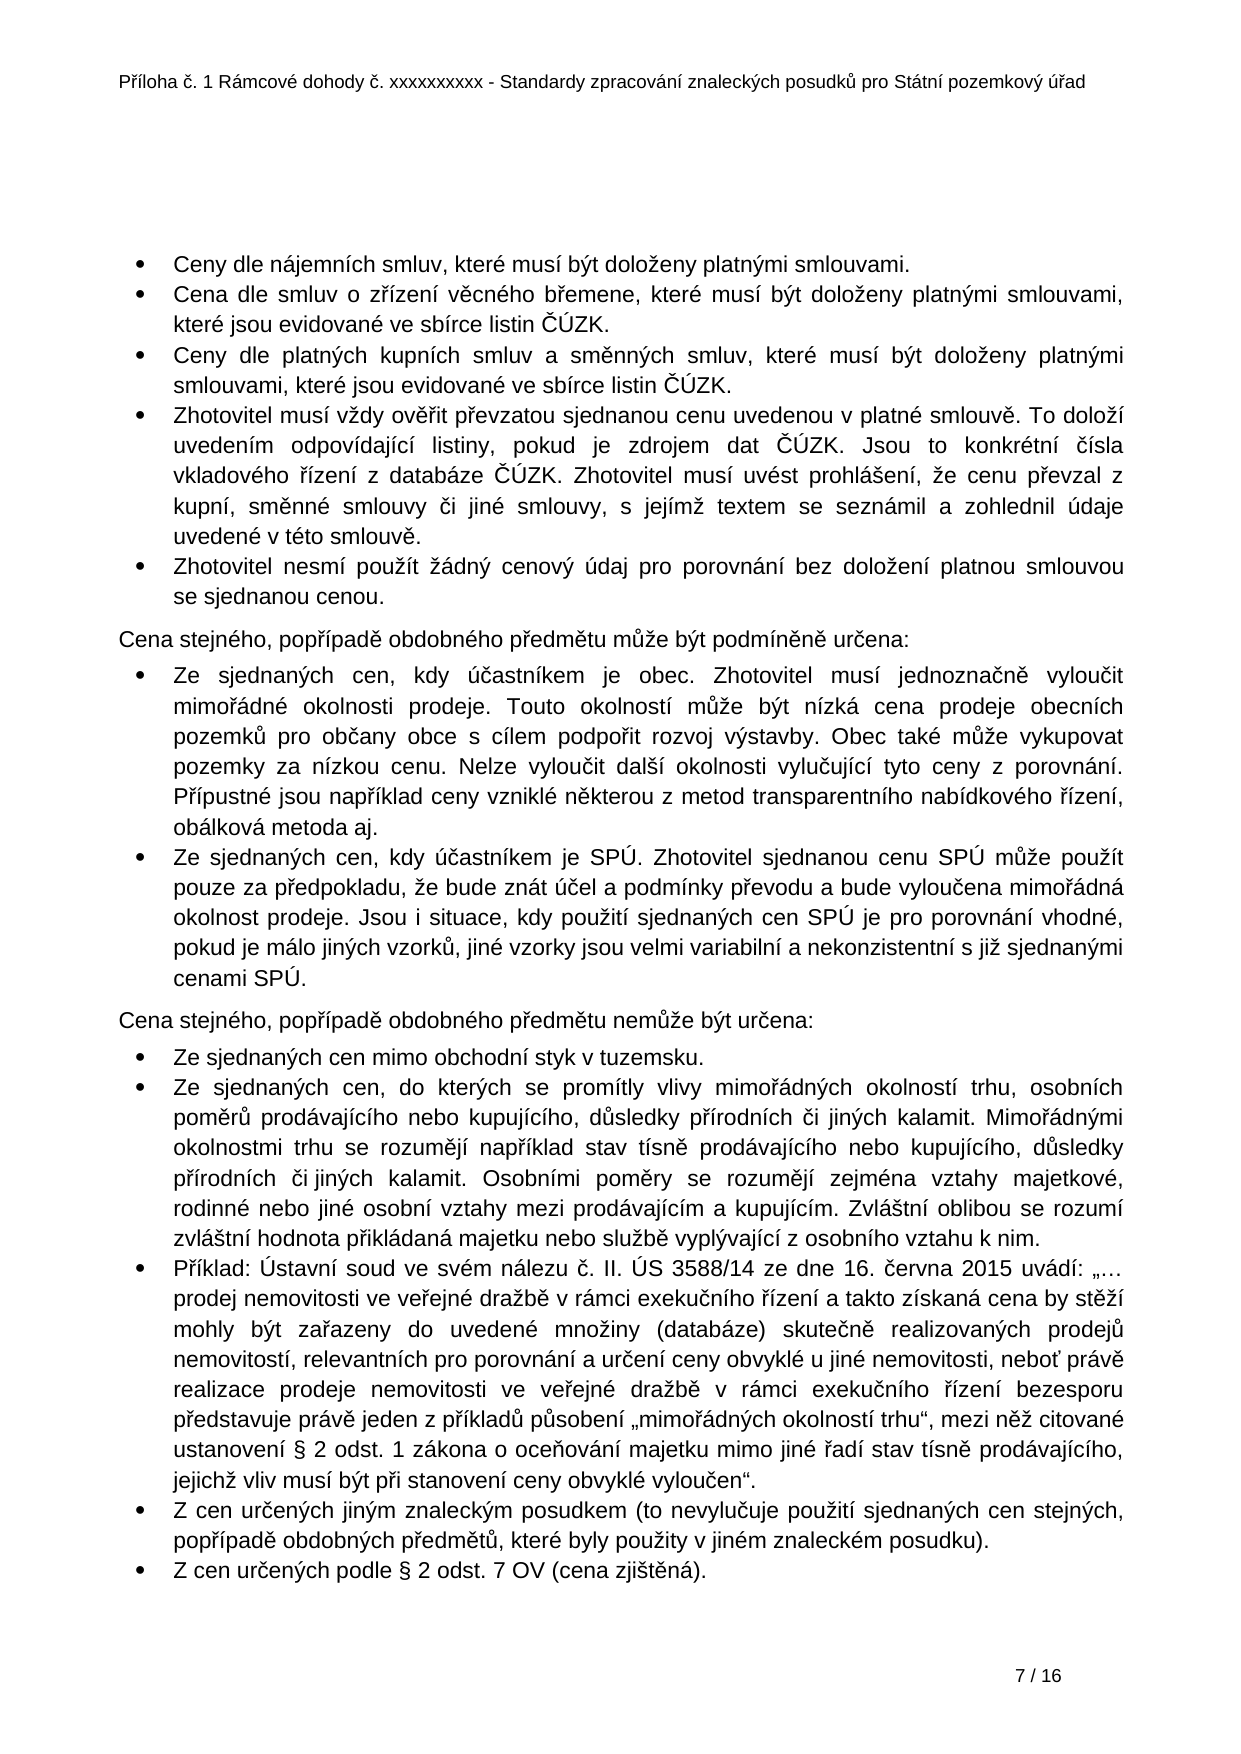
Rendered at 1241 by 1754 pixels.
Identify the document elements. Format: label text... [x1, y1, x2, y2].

list Ze sjednaných cen, do kterých se promítly vlivy mimořádných okolností trhu, osobních poměrů prodávajícího nebo kupujícího, důsledky přírodních či jiných kalamit. Mimořádnými okolnostmi trhu se rozumějí například stav tísně prodávajícího nebo kupujícího, důsledky přírodních či jiných kalamit. Osobními poměry se rozumějí zejména vztahy majetkové, rodinné nebo jiné osobní vztahy mezi prodávajícím a kupujícím. Zvláštní oblibou se rozumí zvláštní hodnota přikládaná majetku nebo službě vyplývající z osobního vztahu k nim. [136, 1074, 1124, 1251]
list Ze sjednaných cen, kdy účastníkem je obec. Zhotovitel musí jednoznačně vyloučit mimořádné okolnosti prodeje. Touto okolností může být nízká cena prodeje obecních pozemků pro občany obce s cílem podpořit rozvoj výstavby. Obec také může vykupovat pozemky za nízkou cenu. Nelze vyloučit další okolnosti vylučující tyto ceny z porovnání. Přípustné jsou například ceny vzniklé některou z metod transparentního nabídkového řízení, obálková metoda aj. [136, 662, 1124, 840]
list Cena dle smluv o zřízení věcného břemene, které musí být doloženy platnými smlouvami, které jsou evidované ve sbírce listin ČÚZK. [136, 281, 1124, 338]
text Cena stejného, popřípadě obdobného předmětu může být podmíněně určena: [118, 626, 1124, 652]
list Ceny dle nájemních smluv, které musí být doloženy platnými smlouvami. [136, 251, 1124, 277]
list Ceny dle platných kupních smluv a směnných smluv, které musí být doloženy platnými smlouvami, které jsou evidované ve sbírce listin ČÚZK. [136, 342, 1124, 398]
list Zhotovitel nesmí použít žádný cenový údaj pro porovnání bez doložení platnou smlouvou se sjednanou cenou. [136, 553, 1124, 610]
text Cena stejného, popřípadě obdobného předmětu nemůže být určena: [118, 1007, 1124, 1034]
list Z cen určených jiným znaleckým posudkem (to nevylučuje použití sjednaných cen stejných, popřípadě obdobných předmětů, které byly použity v jiném znaleckém posudku). [136, 1497, 1124, 1553]
list Příklad: Ústavní soud ve svém nálezu č. II. ÚS 3588/14 ze dne 16. června 2015 uvádí: „…prodej nemovitosti ve veřejné dražbě v rámci exekučního řízení a takto získaná cena by stěží mohly být zařazeny do uvedené množiny (databáze) skutečně realizovaných prodejů nemovitostí, relevantních pro porovnání a určení ceny obvyklé u jiné nemovitosti, neboť právě realizace prodeje nemovitosti ve veřejné dražbě v rámci exekučního řízení bezesporu představuje právě jeden z příkladů působení „mimořádných okolností trhu“, mezi něž citované ustanovení § 2 odst. 1 zákona o oceňování majetku mimo jiné řadí stav tísně prodávajícího, jejichž vliv musí být při stanovení ceny obvyklé vyloučen“. [136, 1255, 1124, 1493]
list Zhotovitel musí vždy ověřit převzatou sjednanou cenu uvedenou v platné smlouvě. To doloží uvedením odpovídající listiny, pokud je zdrojem dat ČÚZK. Jsou to konkrétní čísla vkladového řízení z databáze ČÚZK. Zhotovitel musí uvést prohlášení, že cenu převzal z kupní, směnné smlouvy či jiné smlouvy, s jejímž textem se seznámil a zohlednil údaje uvedené v této smlouvě. [136, 402, 1124, 549]
list Z cen určených podle § 2 odst. 7 OV (cena zjištěná). [136, 1557, 1124, 1584]
list Ze sjednaných cen mimo obchodní styk v tuzemsku. [136, 1044, 1124, 1070]
list Ze sjednaných cen, kdy účastníkem je SPÚ. Zhotovitel sjednanou cenu SPÚ může použít pouze za předpokladu, že bude znát účel a podmínky převodu a bude vyloučena mimořádná okolnost prodeje. Jsou i situace, kdy použití sjednaných cen SPÚ je pro porovnání vhodné, pokud je málo jiných vzorků, jiné vzorky jsou velmi variabilní a nekonzistentní s již sjednanými cenami SPÚ. [136, 844, 1124, 991]
